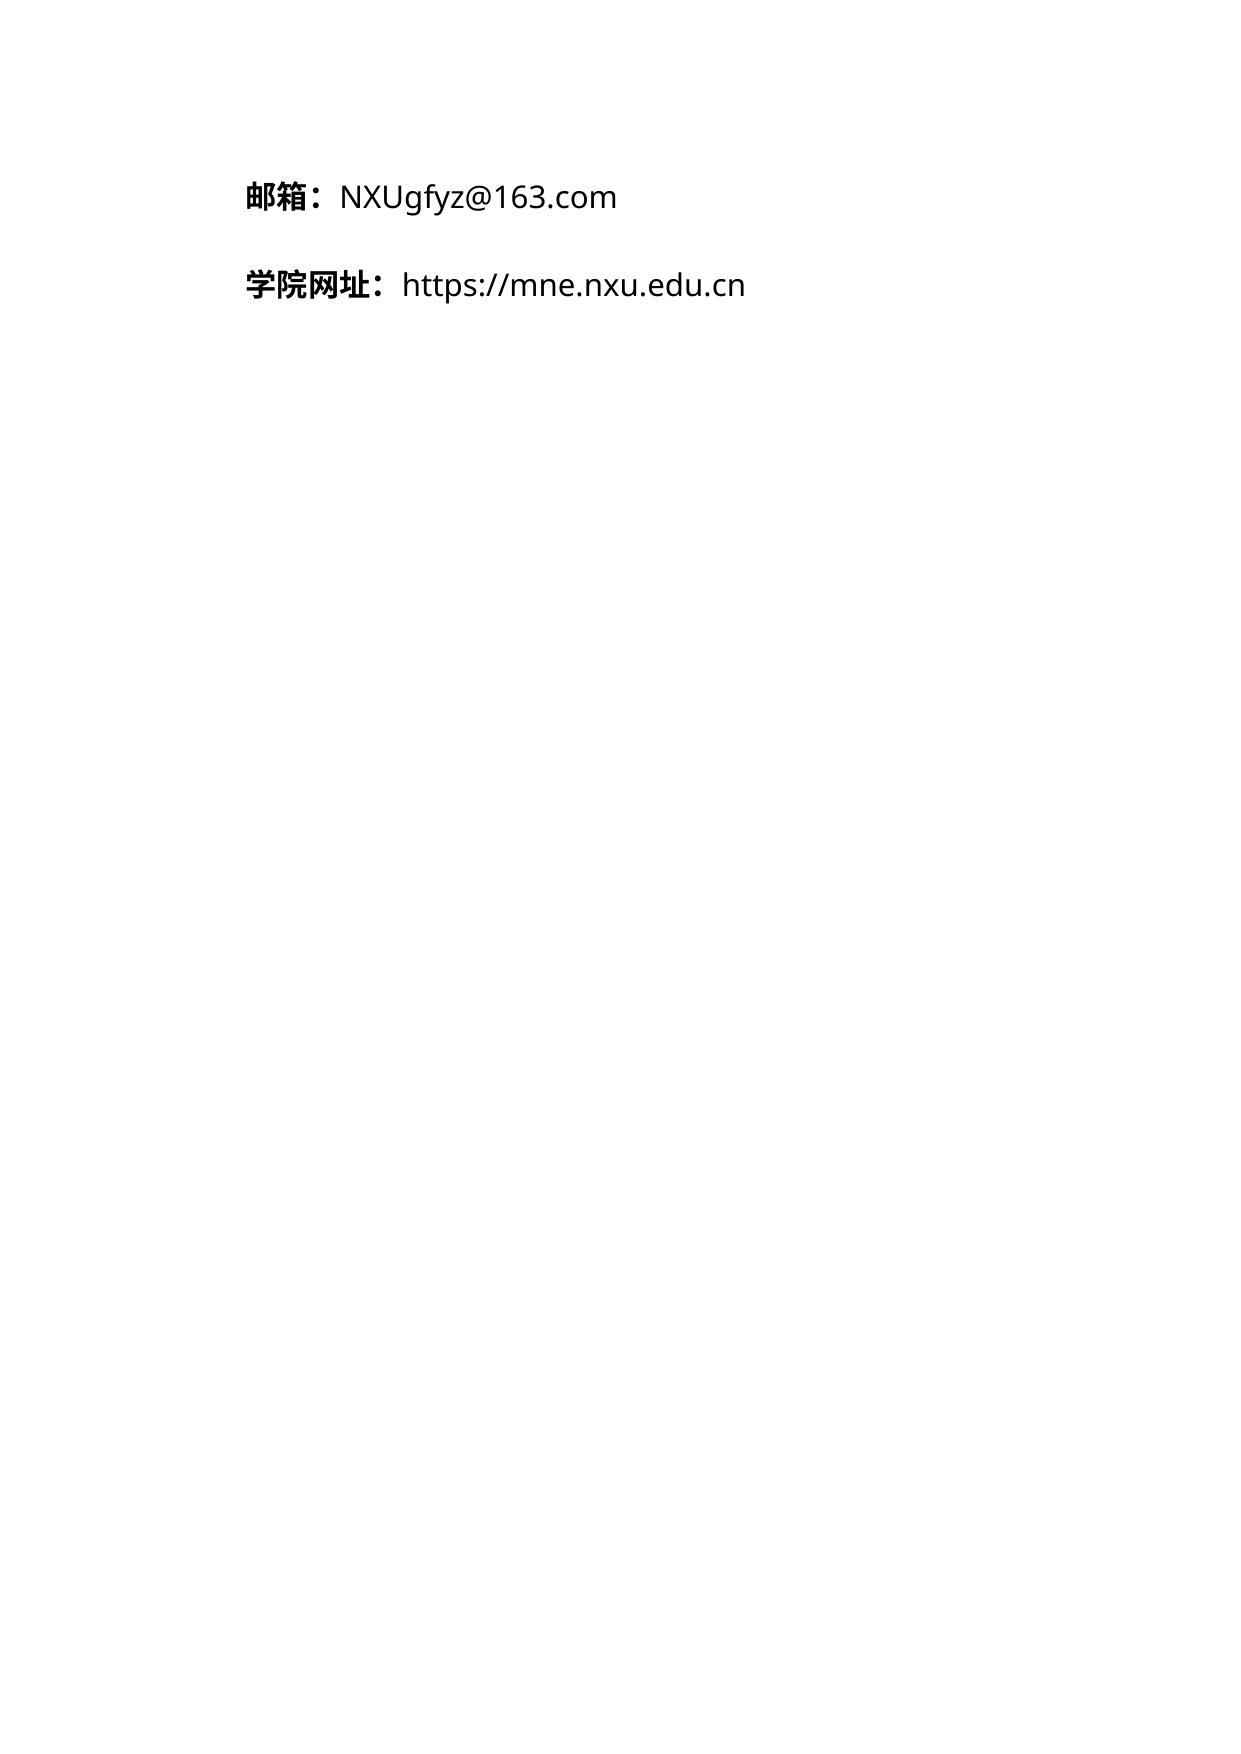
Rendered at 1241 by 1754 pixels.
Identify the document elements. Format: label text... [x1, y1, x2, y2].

text 学院网址：https://mne.nxu.edu.cn [187, 250, 1053, 315]
text 邮箱：NXUgfyz@163.com [187, 162, 1053, 227]
